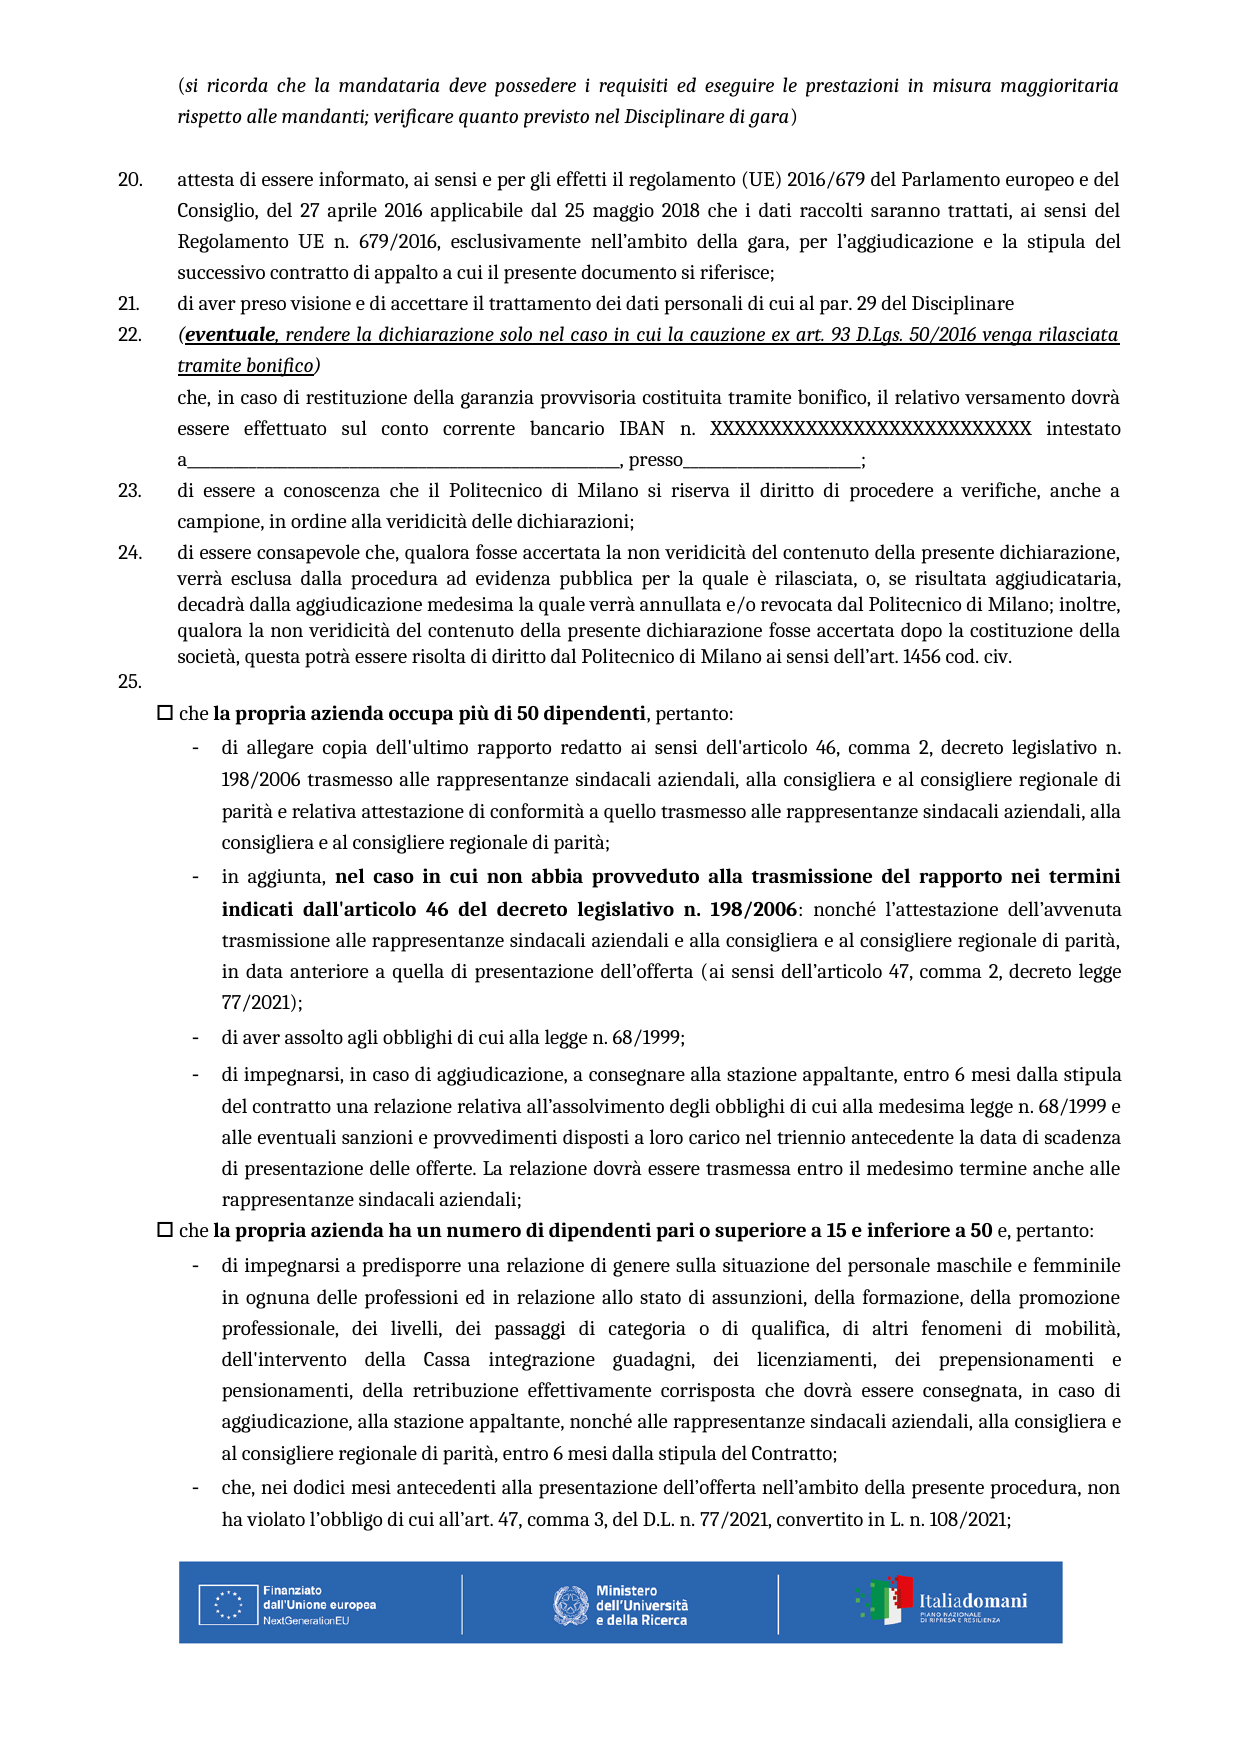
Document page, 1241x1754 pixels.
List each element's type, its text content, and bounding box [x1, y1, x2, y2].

list di aver preso visione e di accettare il trattamento dei dati personali di cui al par. 29 del Disciplinare [118, 292, 1122, 316]
list attesta di essere informato, ai sensi e per gli effetti il regolamento (UE) 2016/679 del Parlamento europeo e del Consiglio, del 27 aprile 2016 applicabile dal 25 maggio 2018 che i dati raccolti saranno trattati, ai sensi del Regolamento UE n. 679/2016, esclusivamente nell’ambito della gara, per l’aggiudicazione e la stipula del successivo contratto di appalto a cui il presente documento si riferisce; [118, 167, 1122, 285]
list di essere consapevole che, qualora fosse accertata la non veridicità del contenuto della presente dichiarazione, verrà esclusa dalla procedura ad evidenza pubblica per la quale è rilasciata, o, se risultata aggiudicataria, decadrà dalla aggiudicazione medesima la quale verrà annullata e/o revocata dal Politecnico di Milano; inoltre, qualora la non veridicità del contenuto della presente dichiarazione fosse accertata dopo la costituzione della società, questa potrà essere risolta di diritto dal Politecnico di Milano ai sensi dell’art. 1456 cod. civ. [118, 541, 1122, 668]
text (si ricorda che la mandataria deve possedere i requisiti ed eseguire le prestazioni in misura maggioritaria rispetto alle mandanti; verificare quanto previsto nel Disciplinare di gara) [177, 74, 1122, 129]
list che, in caso di restituzione della garanzia provvisoria costituita tramite bonifico, il relativo versamento dovrà essere effettuato sul conto corrente bancario IBAN n. XXXXXXXXXXXXXXXXXXXXXXXXXXX intestato a________________________________________________________, presso_______________________; [177, 385, 1122, 472]
list di impegnarsi, in caso di aggiudicazione, a consegnare alla stazione appaltante, entro 6 mesi dalla stipula del contratto una relazione relativa all’assolvimento degli obblighi di cui alla medesima legge n. 68/1999 e alle eventuali sanzioni e provvedimenti disposti a loro carico nel triennio antecedente la data di scadenza di presentazione delle offerte. La relazione dovrà essere trasmessa entro il medesimo termine anche alle rappresentanze sindacali aziendali; [192, 1059, 1122, 1212]
list che la propria azienda occupa più di 50 dipendenti, pertanto: [156, 701, 1122, 725]
list di aver assolto agli obblighi di cui alla legge n. 68/1999; [192, 1022, 1122, 1050]
list che, nei dodici mesi antecedenti alla presentazione dell’offerta nell’ambito della presente procedura, non ha violato l’obbligo di cui all’art. 47, comma 3, del D.L. n. 77/2021, convertito in L. n. 108/2021; [192, 1472, 1122, 1532]
list di impegnarsi a predisporre una relazione di genere sulla situazione del personale maschile e femminile in ognuna delle professioni ed in relazione allo stato di assunzioni, della formazione, della promozione professionale, dei livelli, dei passaggi di categoria o di qualifica, di altri fenomeni di mobilità, dell'intervento della Cassa integrazione guadagni, dei licenziamenti, dei prepensionamenti e pensionamenti, della retribuzione effettivamente corrisposta che dovrà essere consegnata, in caso di aggiudicazione, alla stazione appaltante, nonché alle rappresentanze sindacali aziendali, alla consigliera e al consigliere regionale di parità, entro 6 mesi dalla stipula del Contratto; [192, 1250, 1122, 1465]
list di essere a conoscenza che il Politecnico di Milano si riserva il diritto di procedere a verifiche, anche a campione, in ordine alla veridicità delle dichiarazioni; [118, 479, 1122, 534]
list (eventuale, rendere la dichiarazione solo nel caso in cui la cauzione ex art. 93 D.Lgs. 50/2016 venga rilasciata tramite bonifico) [118, 323, 1122, 378]
picture [118, 1548, 1123, 1653]
list che la propria azienda ha un numero di dipendenti pari o superiore a 15 e inferiore a 50 e, pertanto: [156, 1219, 1122, 1243]
list in aggiunta, nel caso in cui non abbia provveduto alla trasmissione del rapporto nei termini indicati dall'articolo 46 del decreto legislativo n. 198/2006: nonché l’attestazione dell’avvenuta trasmissione alle rappresentanze sindacali aziendali e alla consigliera e al consigliere regionale di parità, in data anteriore a quella di presentazione dell’offerta (ai sensi dell’articolo 47, comma 2, decreto legge 77/2021); [192, 862, 1122, 1014]
list di allegare copia dell'ultimo rapporto redatto ai sensi dell'articolo 46, comma 2, decreto legislativo n. 198/2006 trasmesso alle rappresentanze sindacali aziendali, alla consigliera e al consigliere regionale di parità e relativa attestazione di conformità a quello trasmesso alle rappresentanze sindacali aziendali, alla consigliera e al consigliere regionale di parità; [192, 732, 1122, 854]
